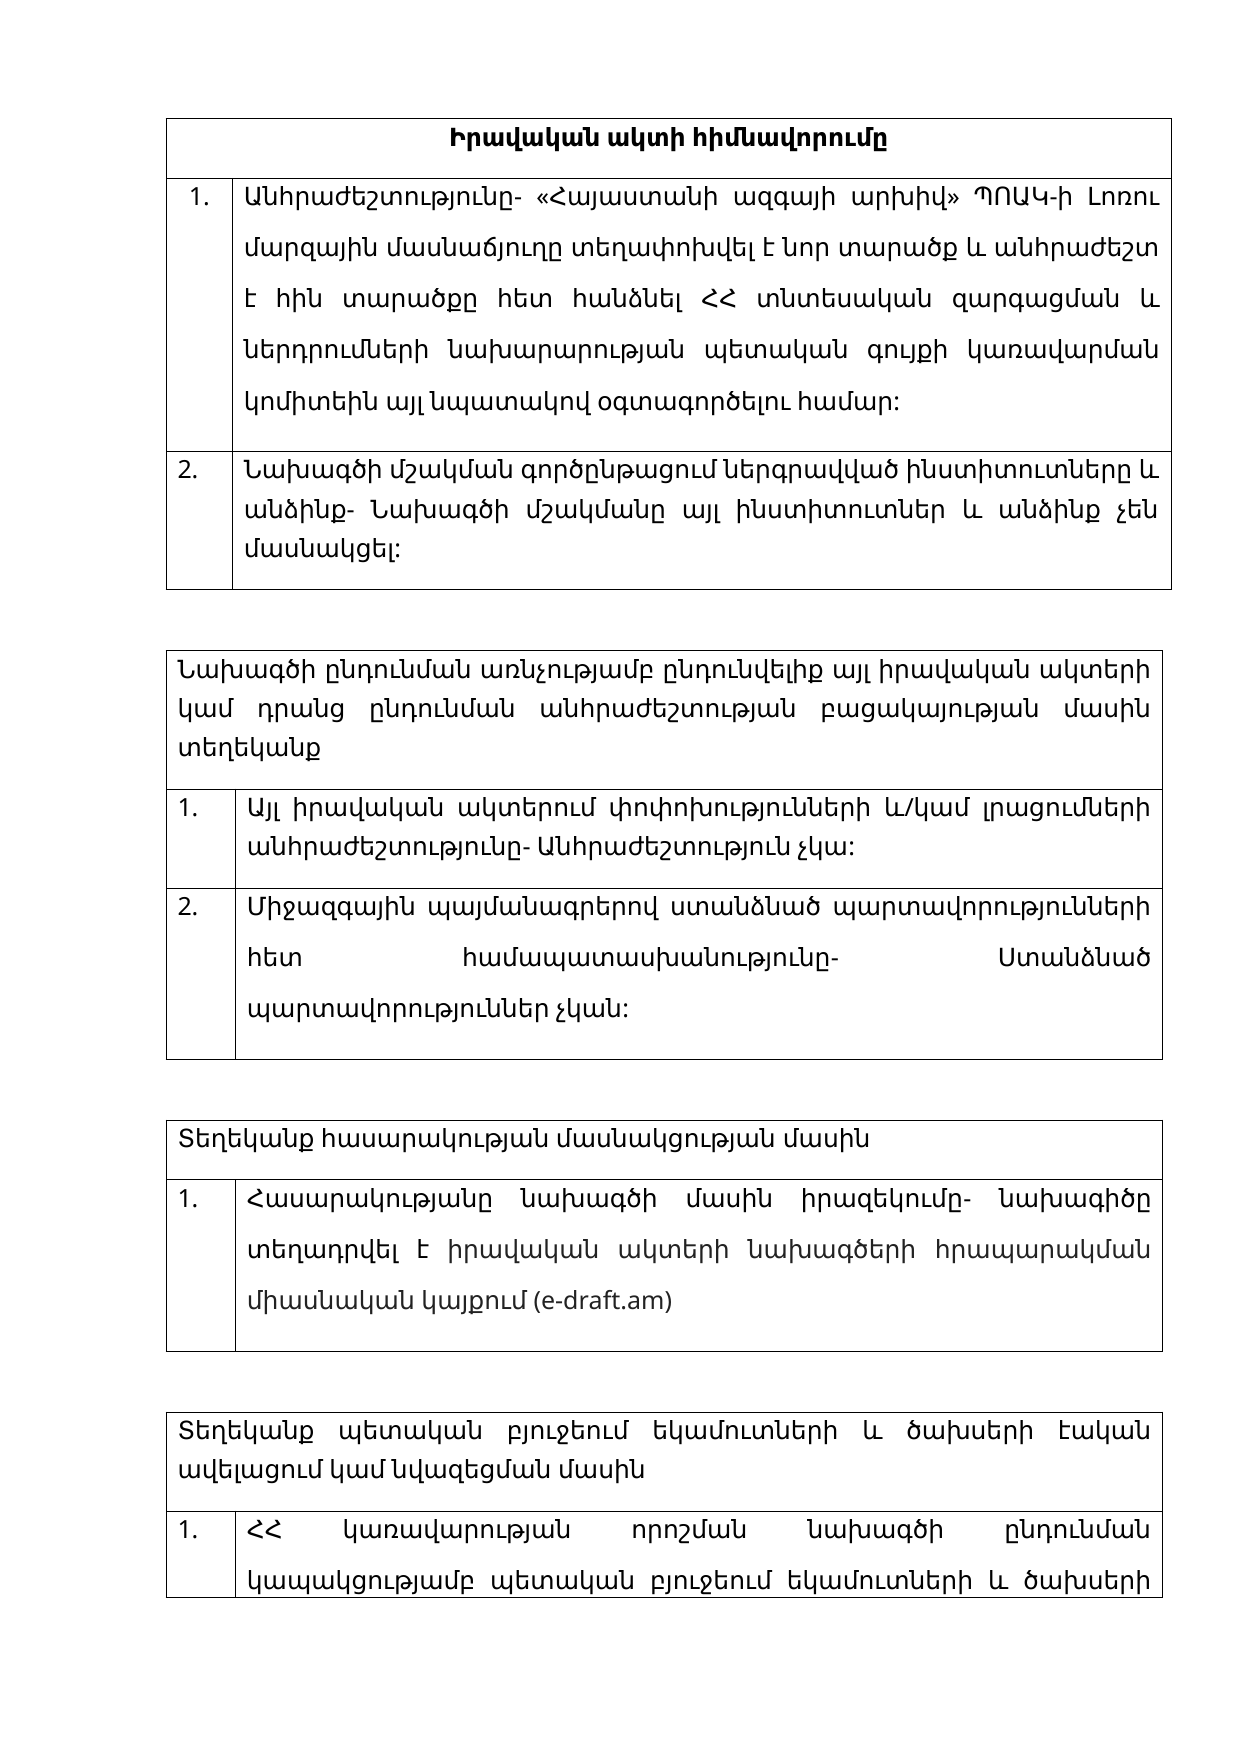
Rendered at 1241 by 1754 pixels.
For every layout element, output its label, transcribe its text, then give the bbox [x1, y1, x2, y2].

table_cell 1. [167, 1180, 235, 1351]
table_cell Հասարակությանը նախագծի մասին իրազեկումը- նախագիծը տեղադրվել է իրավական ակտերի նախագծերի հրապարակման միասնական կայքում (e-draft.am) [236, 1180, 1162, 1351]
table_cell 1. [167, 179, 232, 451]
table_cell 1. [167, 1512, 235, 1597]
table_header Տեղեկանք պետական բյուջեում եկամուտների և ծախսերի էական ավելացում կամ նվազեցման մասին [167, 1413, 1162, 1511]
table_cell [236, 1512, 1162, 1597]
table_header Տեղեկանք հասարակության մասնակցության մասին [167, 1121, 1162, 1179]
table_header Իրավական ակտի հիմնավորումը [167, 119, 1171, 178]
table_cell Այլ իրավական ակտերում փոփոխությունների և/կամ լրացումների անհրաժեշտությունը- Անհրաժեշտություն չկա: [236, 790, 1162, 887]
table_cell Նախագծի մշակման գործընթացում ներգրավված ինստիտուտները և անձինք- Նախագծի մշակմանը այլ ինստիտուտներ և անձինք չեն մասնակցել: [233, 452, 1171, 589]
table_cell Անհրաժեշտությունը- «Հայաստանի ազգայի արխիվ» ՊՈԱԿ-ի Լոռու մարզային մասնաճյուղը տեղափոխվել է նոր տարածք և անհրաժեշտ է հին տարածքը հետ հանձնել ՀՀ տնտեսական զարգացման և ներդրումների նախարարության պետական գույքի կառավարման կոմիտեին այլ նպատակով օգտագործելու համար: [233, 179, 1171, 451]
table_cell 2. [167, 452, 232, 589]
table_cell 1. [167, 790, 235, 887]
table_cell 2. [167, 889, 235, 1058]
table_header Նախագծի ընդունման առնչությամբ ընդունվելիք այլ իրավական ակտերի կամ դրանց ընդունման անհրաժեշտության բացակայության մասին տեղեկանք [167, 651, 1162, 788]
table_cell Միջազգային պայմանագրերով ստանձնած պարտավորությունների հետ համապատասխանությունը- Ստանձնած պարտավորություններ չկան: [236, 889, 1162, 1058]
